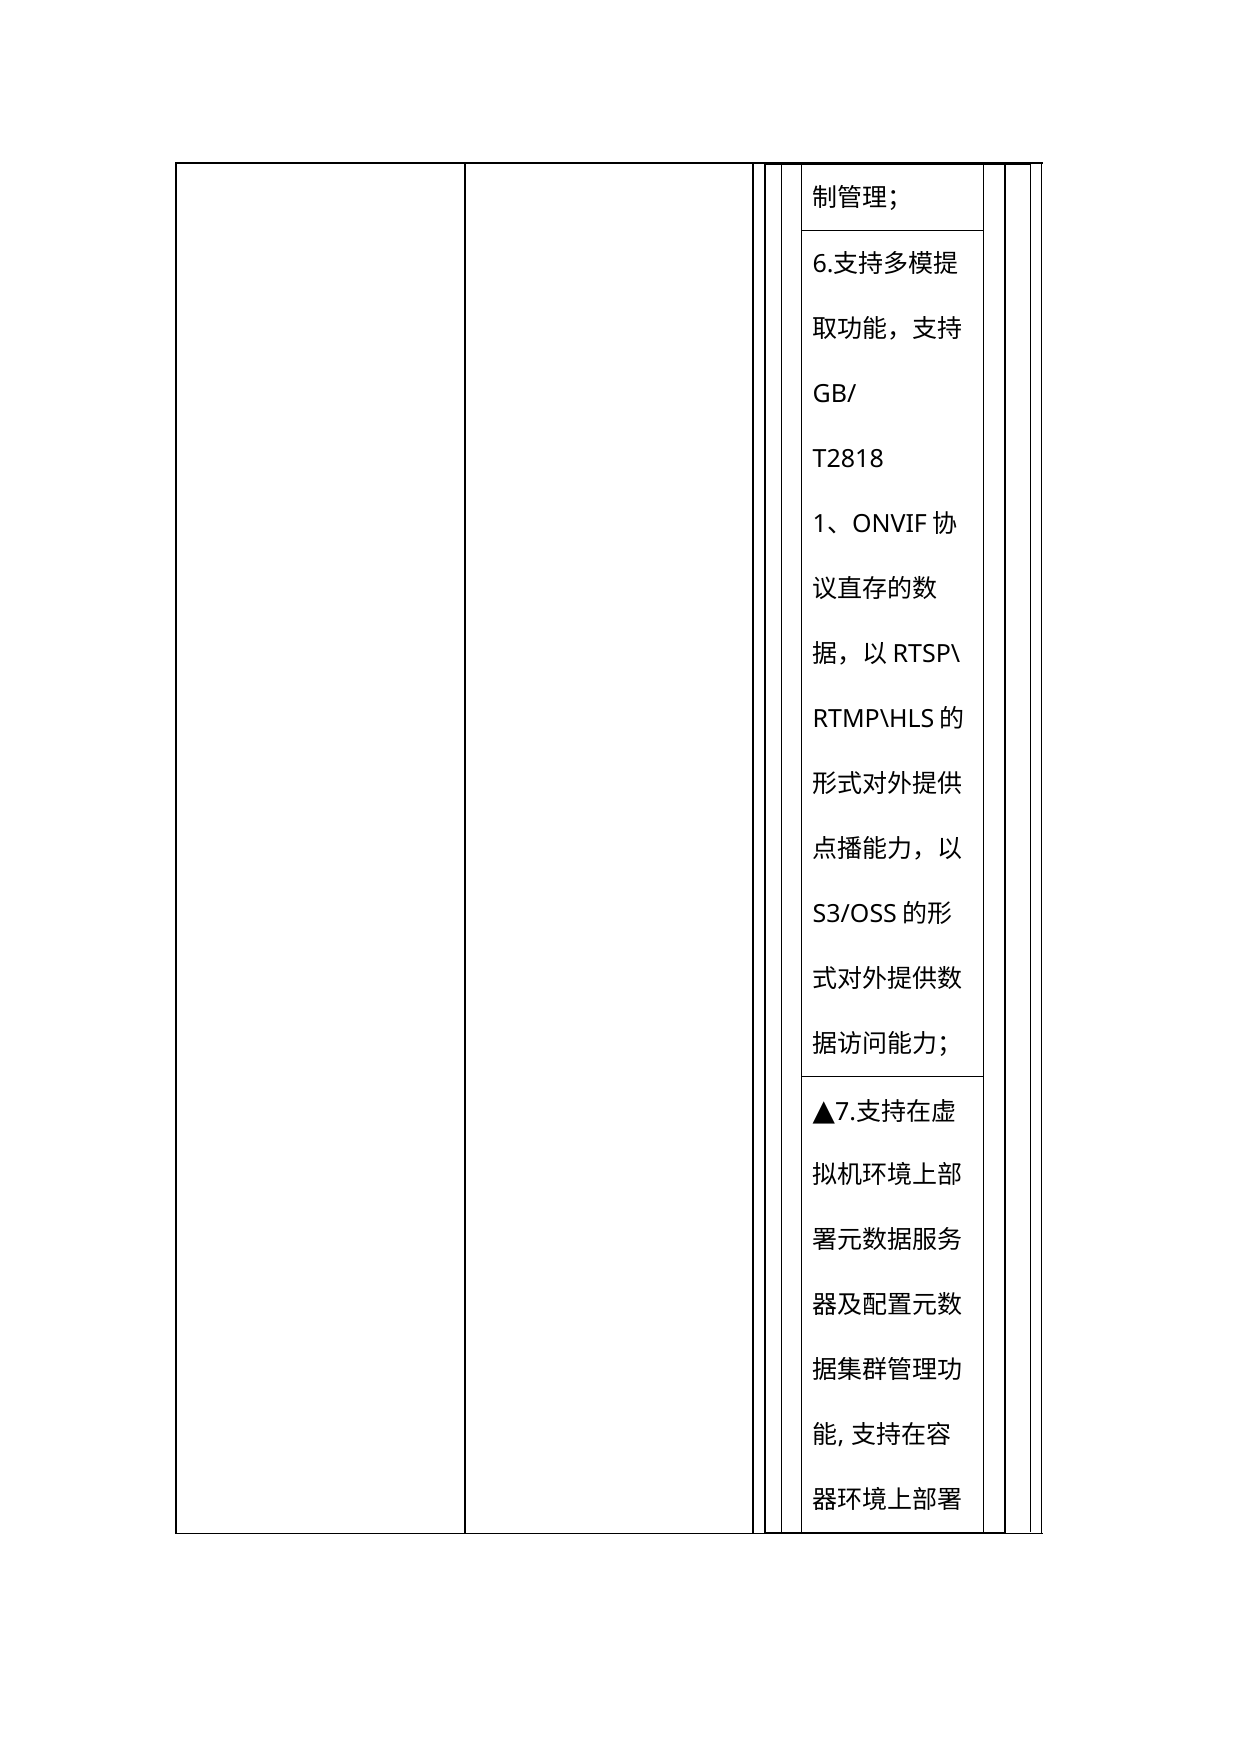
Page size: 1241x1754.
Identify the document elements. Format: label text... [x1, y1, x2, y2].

table_cell [802, 231, 983, 1076]
table_cell [766, 165, 781, 1532]
table_cell [1006, 164, 1041, 1533]
table_cell [984, 165, 1004, 1532]
table_cell [754, 164, 764, 1533]
table_cell ▲ [466, 164, 752, 1533]
table_cell [802, 165, 983, 230]
table_cell [782, 165, 801, 1532]
table_cell [802, 1077, 983, 1532]
table_cell 1 [177, 164, 464, 1533]
